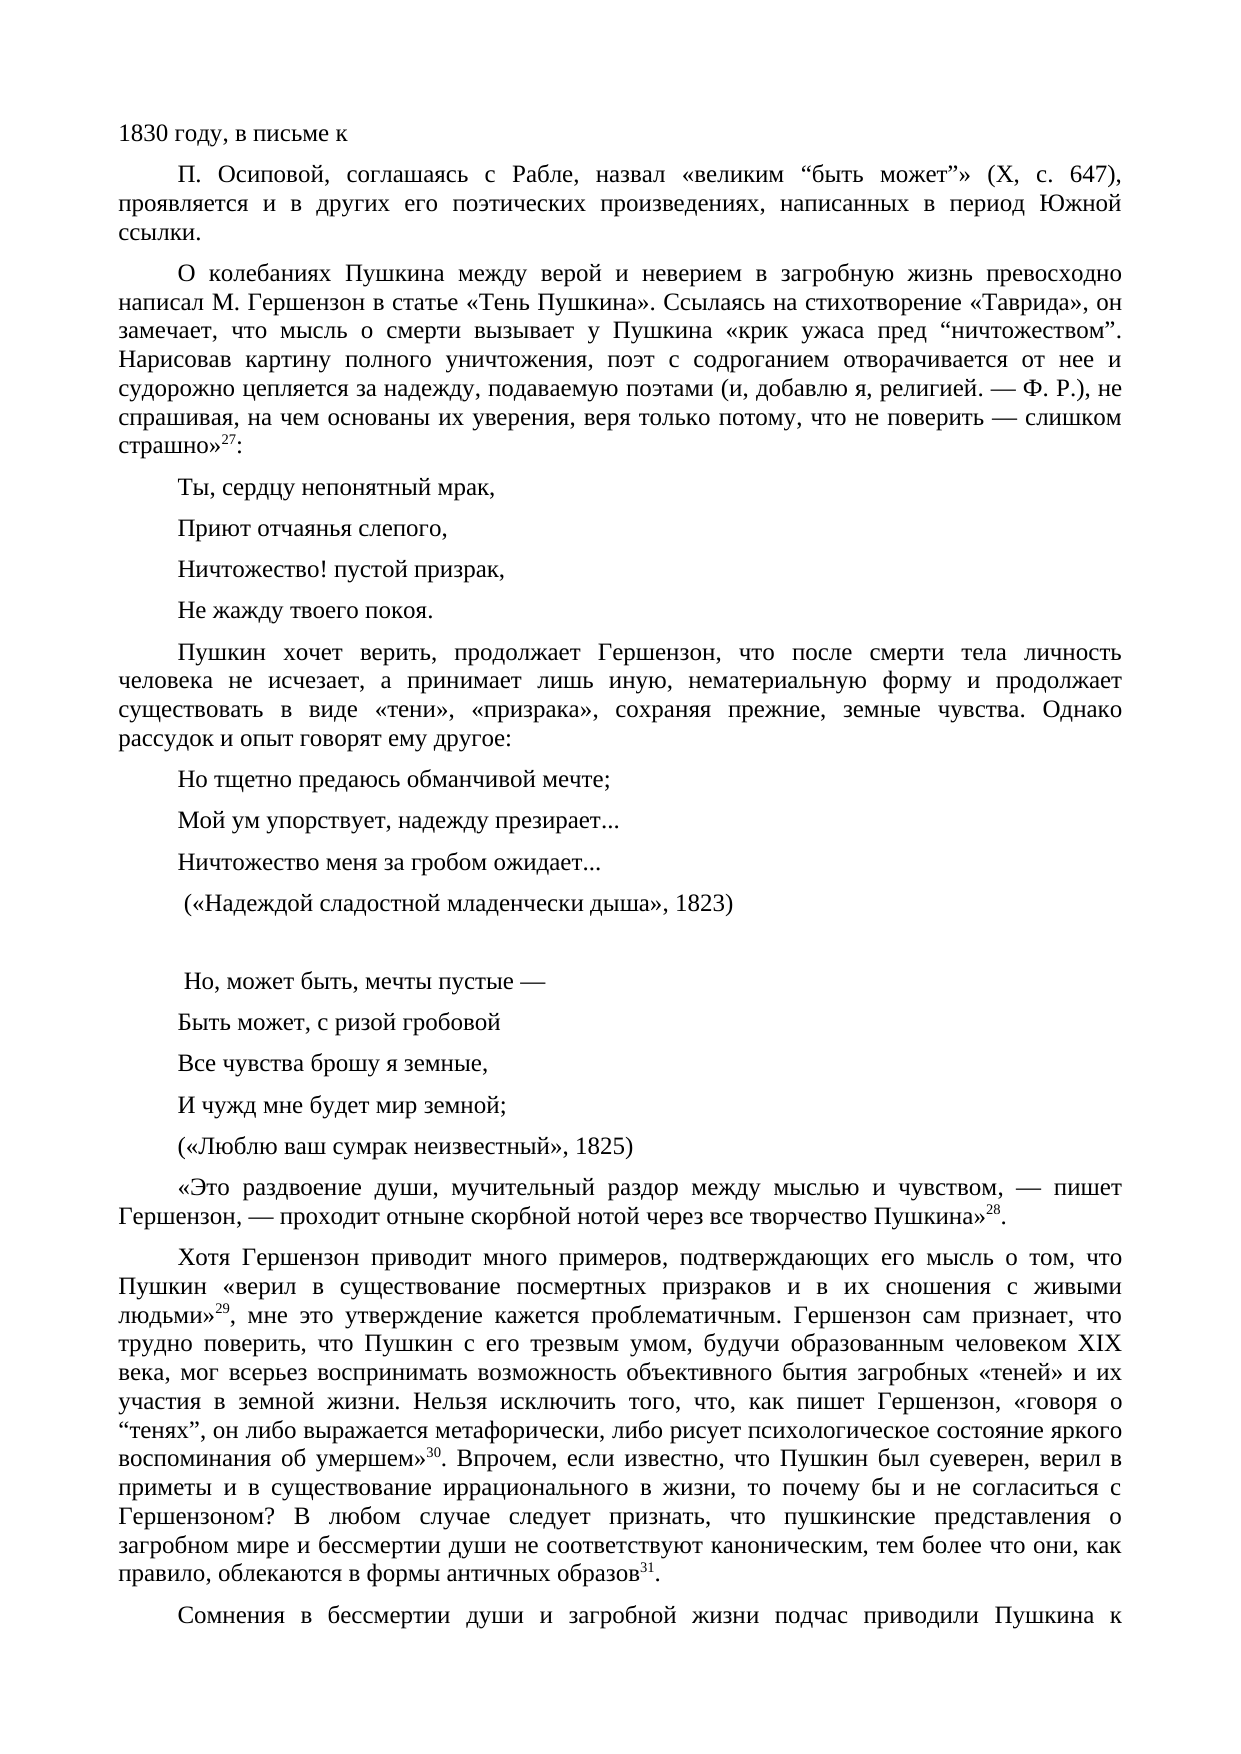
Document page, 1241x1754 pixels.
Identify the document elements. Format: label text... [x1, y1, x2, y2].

text О колебаниях Пушкина между верой и неверием в загробную жизнь превосходно написал М. Гершензон в статье «Тень Пушкина». Ссылаясь на стихотворение «Таврида», он замечает, что мысль о смерти вызывает у Пушкина «крик ужаса пред “ничтожеством”. Нарисовав картину полного уничтожения, поэт с содроганием отворачивается от нее и судорожно цепляется за надежду, подаваемую поэтами (и, добавлю я, религией. — Ф. Р.), не спрашивая, на чем основаны их уверения, веря только потому, что не поверить — слишком страшно»27: [118, 258, 1122, 459]
text Ничтожество меня за гробом ожидает... [118, 847, 1122, 876]
text Мой ум упорствует, надежду презирает... [118, 806, 1122, 834]
text Быть может, с ризой гробовой [118, 1007, 1122, 1036]
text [118, 1600, 1122, 1628]
text («Люблю ваш сумрак неизвестный», 1825) [118, 1131, 1122, 1160]
text («Надеждой сладостной младенчески дыша», 1823) [118, 888, 1122, 917]
text Приют отчаянья слепого, [118, 513, 1122, 542]
text «Это раздвоение души, мучительный раздор между мыслью и чувством, — пишет Гершензон, — проходит отныне скорбной нотой через все творчество Пушкина»28. [118, 1172, 1122, 1230]
text Хотя Гершензон приводит много примеров, подтверждающих его мысль о том, что Пушкин «верил в существование посмертных призраков и в их сношения с живыми людьми»29, мне это утверждение кажется проблематичным. Гершензон сам признает, что трудно поверить, что Пушкин с его трезвым умом, будучи образованным человеком XIX века, мог всерьез воспринимать возможность объективного бытия загробных «теней» и их участия в земной жизни. Нельзя исключить того, что, как пишет Гершензон, «говоря о “тенях”, он либо выражается метафорически, либо рисует психологическое состояние яркого воспоминания об умершем»30. Впрочем, если известно, что Пушкин был суеверен, верил в приметы и в существование иррационального в жизни, то почему бы и не согласиться с Гершензоном? В любом случае следует признать, что пушкинские представления о загробном мире и бессмертии души не соответствуют каноническим, тем более что они, как правило, облекаются в формы античных образов31. [118, 1242, 1122, 1587]
text Но тщетно предаюсь обманчивой мечте; [118, 764, 1122, 793]
text И чужд мне будет мир земной; [118, 1090, 1122, 1118]
text Пушкин хочет верить, продолжает Гершензон, что после смерти тела личность человека не исчезает, а принимает лишь иную, нематериальную форму и продолжает существовать в виде «тени», «призрака», сохраняя прежние, земные чувства. Однако рассудок и опыт говорят ему другое: [118, 637, 1122, 752]
text Но, может быть, мечты пустые — [118, 966, 1122, 995]
text Ничтожество! пустой призрак, [118, 554, 1122, 583]
text Не жажду твоего покоя. [118, 596, 1122, 624]
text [118, 118, 1122, 147]
text Все чувства брошу я земные, [118, 1048, 1122, 1077]
text Ты, сердцу непонятный мрак, [118, 472, 1122, 501]
text П. Осиповой, соглашаясь с Рабле, назвал «великим “быть может”» (X, c. 647), проявляется и в других его поэтических произведениях, написанных в период Южной ссылки. [118, 159, 1122, 246]
